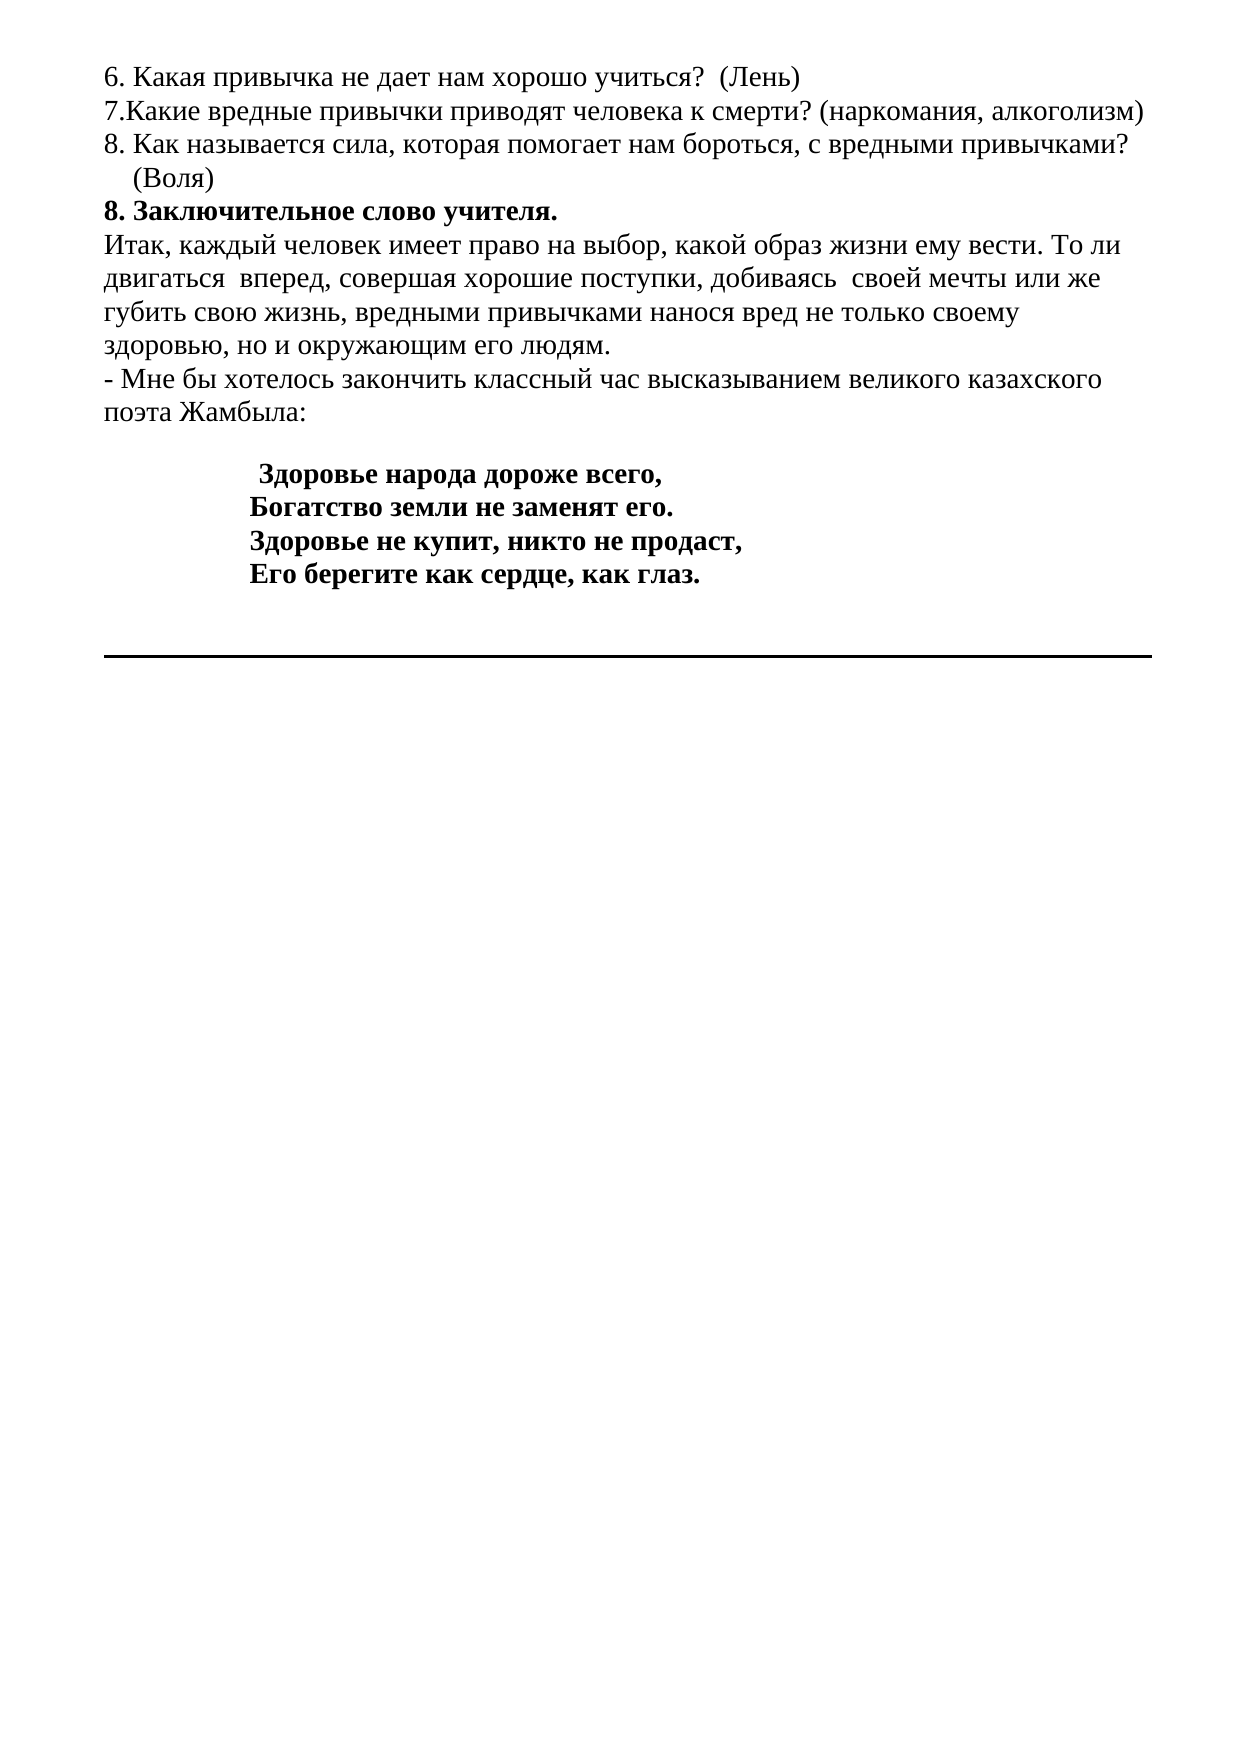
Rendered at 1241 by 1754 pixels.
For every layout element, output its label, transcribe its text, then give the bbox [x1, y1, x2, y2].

text 7.Какие вредные привычки приводят человека к смерти? (наркомания, алкоголизм) [103, 93, 1152, 126]
text Его берегите как сердце, как глаз. [103, 557, 1152, 658]
text 8. Заключительное слово учителя. [103, 193, 1152, 227]
text 6. Какая привычка не дает нам хорошо учиться? (Лень) [103, 59, 1152, 93]
text 8. Как называется сила, которая помогает нам бороться, с вредными привычками? [103, 126, 1152, 160]
text Богатство земли не заменят его. [103, 489, 1152, 523]
text - Мне бы хотелось закончить классный час высказыванием великого казахского поэта Жамбыла: [103, 361, 1152, 428]
text (Воля) [103, 160, 1152, 193]
text Итак, каждый человек имеет право на выбор, какой образ жизни ему вести. То ли двигаться вперед, совершая хорошие поступки, добиваясь своей мечты или же губить свою жизнь, вредными привычками нанося вред не только своему здоровью, но и окружающим его людям. [103, 227, 1152, 361]
text Здоровье народа дороже всего, [103, 456, 1152, 489]
text Здоровье не купит, никто не продаст, [103, 523, 1152, 557]
